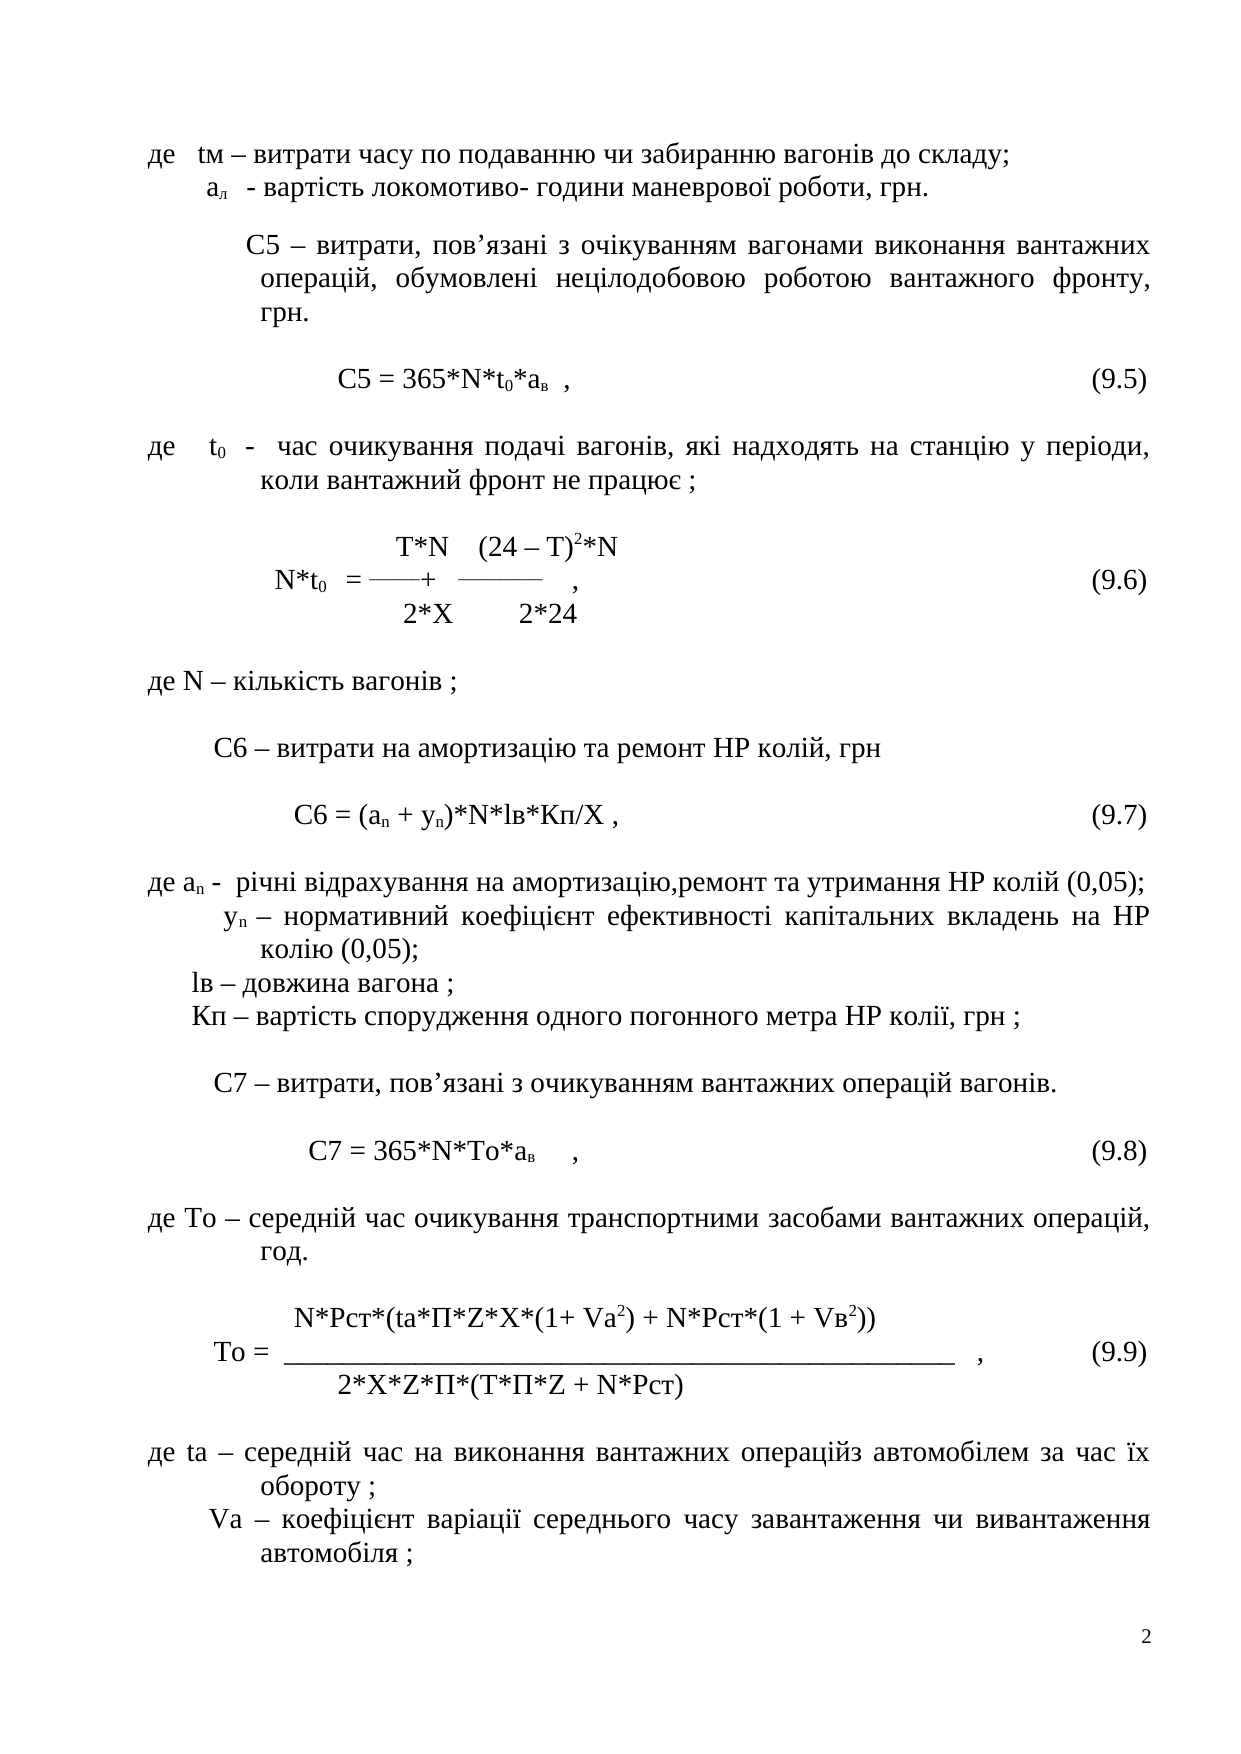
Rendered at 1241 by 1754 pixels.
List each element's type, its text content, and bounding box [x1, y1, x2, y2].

text де То – середній час очикування транспортними засобами вантажних операцій, год. [148, 1200, 1152, 1267]
text lв – довжина вагона ; [148, 965, 1152, 998]
text де tа – середній час на виконання вантажних операційз автомобілем за час їх обороту ; [148, 1434, 1152, 1502]
text С6 = (аn + yn)*N*lв*Кп/X , (9.7) [148, 797, 1152, 831]
text де tм – витрати часу по подаванню чи забиранню вагонів до складу; [148, 136, 1152, 169]
text ал - вартість локомотиво- години маневрової роботи, грн. [148, 169, 1152, 203]
text Vа – коефіцієнт варіації середнього часу завантаження чи вивантаження автомобіля ; [148, 1502, 1152, 1569]
text C7 – витрати, пов’язані з очикуванням вантажних операцій вагонів. [148, 1066, 1152, 1099]
text С5 = 365*N*t0*aв , (9.5) [148, 361, 1152, 395]
text де t0 - час очикування подачі вагонів, які надходять на станцію у періоди, коли вантажний фронт не працює ; [148, 428, 1152, 495]
text 2*X*Z*П*(Т*П*Z + N*Pст) [148, 1367, 1152, 1401]
text де аn - річні відрахування на амортизацію,ремонт та утримання НР колій (0,05); [148, 864, 1152, 898]
text де N – кількість вагонів ; [148, 663, 1152, 697]
text N*Pст*(tа*П*Z*X*(1+ Vа2) + N*Рст*(1 + Vв2)) [148, 1300, 1152, 1334]
text Кп – вартість спорудження одного погонного метра НР колії, грн ; [148, 998, 1152, 1032]
text T*N (24 – T)2*N [148, 529, 1152, 562]
text С7 = 365*N*Tо*ав , (9.8) [148, 1133, 1152, 1166]
text yn – нормативний коефіцієнт ефективності капітальних вкладень на НР колію (0,05); [148, 898, 1152, 965]
text То = ______________________________________________ , (9.9) [148, 1334, 1152, 1367]
text C6 – витрати на амортизацію та ремонт НР колій, грн [148, 730, 1152, 764]
text 2*X 2*24 [148, 596, 1152, 629]
text С5 – витрати, пов’язані з очікуванням вагонами виконання вантажних операцій, обумовлені нецілодобовою роботою вантажного фронту, грн. [148, 227, 1152, 328]
text N*t0 = ______+ __________ , (9.6) [148, 562, 1152, 596]
